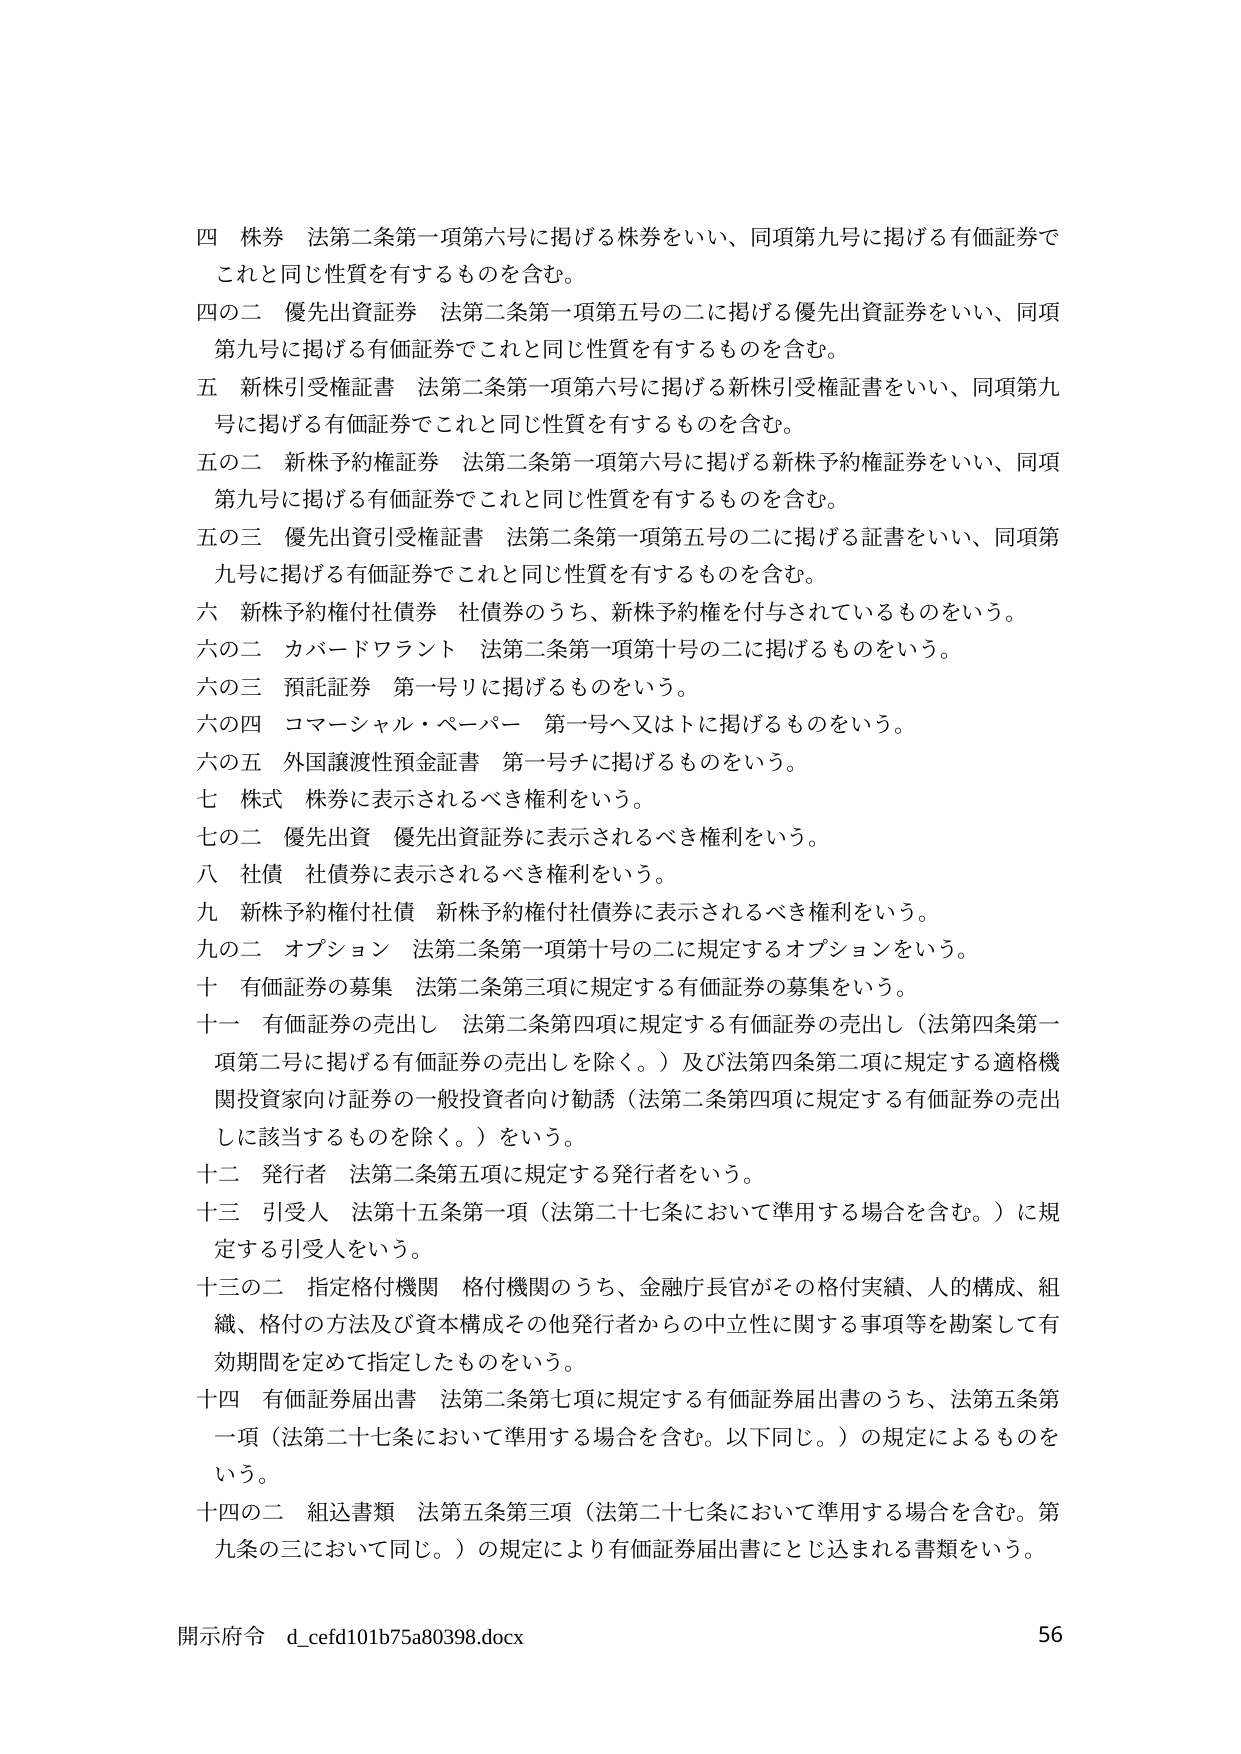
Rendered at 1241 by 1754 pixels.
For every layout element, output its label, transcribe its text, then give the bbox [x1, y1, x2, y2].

text 六の二 カバードワラント 法第二条第一項第十号の二に掲げるものをいう。 [196, 629, 1063, 667]
text 十三 引受人 法第十五条第一項（法第二十七条において準用する場合を含む。）に規定する引受人をいう。 [196, 1192, 1063, 1267]
text 六の五 外国譲渡性預金証書 第一号チに掲げるものをいう。 [196, 742, 1063, 779]
text 四の二 優先出資証券 法第二条第一項第五号の二に掲げる優先出資証券をいい、同項第九号に掲げる有価証券でこれと同じ性質を有するものを含む。 [196, 292, 1063, 367]
text 七の二 優先出資 優先出資証券に表示されるべき権利をいう。 [196, 817, 1063, 854]
text 九 新株予約権付社債 新株予約権付社債券に表示されるべき権利をいう。 [196, 892, 1063, 929]
text 四 株券 法第二条第一項第六号に掲げる株券をいい、同項第九号に掲げる有価証券でこれと同じ性質を有するものを含む。 [196, 217, 1063, 292]
text 七 株式 株券に表示されるべき権利をいう。 [196, 779, 1063, 817]
text 五の二 新株予約権証券 法第二条第一項第六号に掲げる新株予約権証券をいい、同項第九号に掲げる有価証券でこれと同じ性質を有するものを含む。 [196, 442, 1063, 517]
text 十 有価証券の募集 法第二条第三項に規定する有価証券の募集をいう。 [196, 967, 1063, 1004]
text 六の三 預託証券 第一号リに掲げるものをいう。 [196, 667, 1063, 704]
text 九の二 オプション 法第二条第一項第十号の二に規定するオプションをいう。 [196, 929, 1063, 967]
text 十四の二 組込書類 法第五条第三項（法第二十七条において準用する場合を含む。第九条の三において同じ。）の規定により有価証券届出書にとじ込まれる書類をいう。 [196, 1492, 1063, 1567]
text 十二 発行者 法第二条第五項に規定する発行者をいう。 [196, 1154, 1063, 1192]
text 五の三 優先出資引受権証書 法第二条第一項第五号の二に掲げる証書をいい、同項第九号に掲げる有価証券でこれと同じ性質を有するものを含む。 [196, 517, 1063, 592]
text 八 社債 社債券に表示されるべき権利をいう。 [196, 854, 1063, 892]
text 十一 有価証券の売出し 法第二条第四項に規定する有価証券の売出し（法第四条第一項第二号に掲げる有価証券の売出しを除く。）及び法第四条第二項に規定する適格機関投資家向け証券の一般投資者向け勧誘（法第二条第四項に規定する有価証券の売出しに該当するものを除く。）をいう。 [196, 1004, 1063, 1154]
text 五 新株引受権証書 法第二条第一項第六号に掲げる新株引受権証書をいい、同項第九号に掲げる有価証券でこれと同じ性質を有するものを含む。 [196, 367, 1063, 442]
text 十三の二 指定格付機関 格付機関のうち、金融庁長官がその格付実績、人的構成、組織、格付の方法及び資本構成その他発行者からの中立性に関する事項等を勘案して有効期間を定めて指定したものをいう。 [196, 1267, 1063, 1379]
text 六 新株予約権付社債券 社債券のうち、新株予約権を付与されているものをいう。 [196, 592, 1063, 629]
text 十四 有価証券届出書 法第二条第七項に規定する有価証券届出書のうち、法第五条第一項（法第二十七条において準用する場合を含む。以下同じ。）の規定によるものをいう。 [196, 1379, 1063, 1492]
text 六の四 コマーシャル・ペーパー 第一号ヘ又はトに掲げるものをいう。 [196, 704, 1063, 742]
